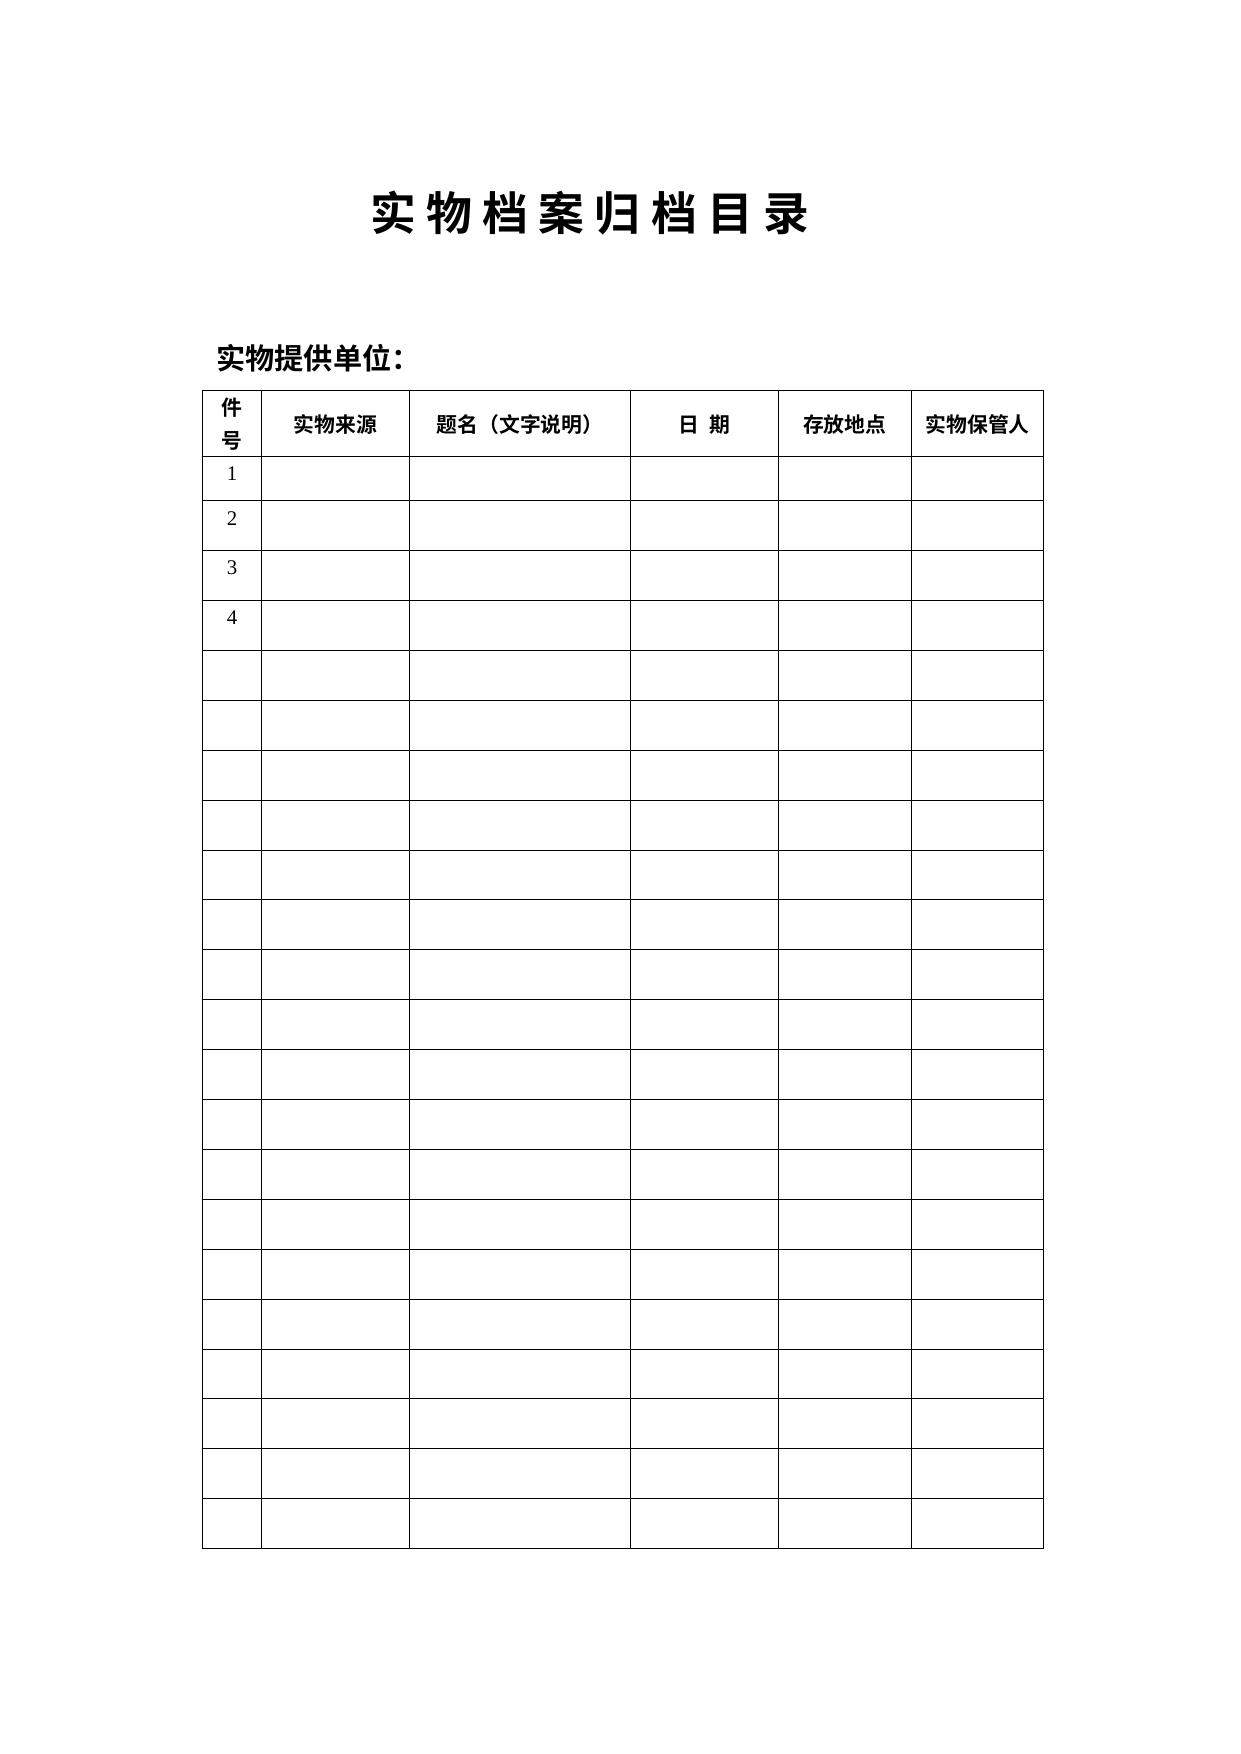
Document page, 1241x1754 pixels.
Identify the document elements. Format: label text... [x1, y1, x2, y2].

table_cell [203, 1250, 261, 1298]
table_cell [779, 1449, 911, 1498]
table_cell [912, 801, 1043, 849]
table_cell [262, 1350, 409, 1398]
table_cell [631, 1499, 778, 1548]
table_cell 3 [203, 551, 261, 600]
table_cell [912, 1250, 1043, 1298]
table_cell [262, 751, 409, 799]
table_cell [203, 1399, 261, 1448]
table_cell [912, 751, 1043, 799]
table_cell [912, 1449, 1043, 1498]
table_cell [262, 801, 409, 849]
table_cell [262, 701, 409, 750]
table_cell [631, 1000, 778, 1049]
table_cell [779, 1350, 911, 1398]
table_cell [262, 551, 409, 600]
table_header 实物来源 [262, 391, 409, 456]
table_cell [631, 701, 778, 750]
table_cell [203, 751, 261, 799]
table_cell [262, 900, 409, 949]
table_cell [779, 701, 911, 750]
table_cell [262, 457, 409, 500]
table_cell [631, 801, 778, 849]
table_cell [912, 950, 1043, 999]
table_cell [631, 751, 778, 799]
table_cell [410, 1300, 630, 1348]
table_cell [912, 551, 1043, 600]
table_cell [912, 1300, 1043, 1348]
table_cell [203, 900, 261, 949]
table_cell [779, 900, 911, 949]
table_cell [912, 1499, 1043, 1548]
table_cell [203, 801, 261, 849]
table_cell [410, 851, 630, 899]
table_cell [912, 701, 1043, 750]
table_cell [779, 751, 911, 799]
table_cell [779, 1150, 911, 1199]
table_cell [410, 900, 630, 949]
table_cell [203, 950, 261, 999]
table_cell [631, 551, 778, 600]
table_cell [779, 651, 911, 700]
table_cell [410, 1200, 630, 1249]
table_header 题名（文字说明） [410, 391, 630, 456]
table_cell [631, 1250, 778, 1298]
table_cell [631, 651, 778, 700]
table_cell [631, 1150, 778, 1199]
table_header 件号 [203, 391, 261, 456]
table_cell [262, 1250, 409, 1298]
table_cell [779, 1000, 911, 1049]
table_cell [262, 1449, 409, 1498]
table_cell [203, 851, 261, 899]
table_cell [203, 651, 261, 700]
table_cell [779, 1250, 911, 1298]
table_cell [203, 1350, 261, 1398]
table_cell [262, 1000, 409, 1049]
table_header 存放地点 [779, 391, 911, 456]
table_cell [262, 1499, 409, 1548]
table_cell [631, 1100, 778, 1149]
table_cell [631, 851, 778, 899]
table_cell [262, 1399, 409, 1448]
table_cell [912, 1399, 1043, 1448]
table_cell [779, 1100, 911, 1149]
table_cell [779, 1050, 911, 1099]
text 实物提供单位： [187, 324, 1053, 389]
table_cell [262, 1050, 409, 1099]
table_cell [203, 1499, 261, 1548]
table_cell [912, 900, 1043, 949]
table_cell [631, 900, 778, 949]
table_cell [912, 1100, 1043, 1149]
table_cell [203, 1050, 261, 1099]
table_cell [631, 1449, 778, 1498]
table_header 实物保管人 [912, 391, 1043, 456]
table_cell [262, 1200, 409, 1249]
table_cell [912, 501, 1043, 550]
table_cell [410, 1100, 630, 1149]
table_cell [410, 1499, 630, 1548]
table_cell [779, 551, 911, 600]
table_cell [203, 1300, 261, 1348]
table_cell [631, 457, 778, 500]
table_cell [779, 1399, 911, 1448]
table_cell [262, 1100, 409, 1149]
table_cell [203, 1100, 261, 1149]
table_cell [410, 1000, 630, 1049]
table_cell [779, 1200, 911, 1249]
table_cell [912, 1150, 1043, 1199]
table_cell [631, 1399, 778, 1448]
table_cell [631, 1200, 778, 1249]
table_cell [631, 950, 778, 999]
table_cell [410, 1150, 630, 1199]
table_cell [262, 851, 409, 899]
table_cell [262, 601, 409, 650]
table_cell [410, 1250, 630, 1298]
table_cell [410, 501, 630, 550]
table_cell [410, 457, 630, 500]
table_cell [410, 1050, 630, 1099]
table_cell [410, 601, 630, 650]
table_cell [912, 457, 1043, 500]
table_cell 4 [203, 601, 261, 650]
table_cell [262, 950, 409, 999]
table_cell [779, 1300, 911, 1348]
table_cell [410, 1350, 630, 1398]
table_cell [779, 950, 911, 999]
table_cell [631, 1050, 778, 1099]
table_cell [410, 950, 630, 999]
table_cell [203, 1449, 261, 1498]
table_cell [203, 1000, 261, 1049]
table_cell [779, 1499, 911, 1548]
table_cell [779, 501, 911, 550]
table_cell [912, 601, 1043, 650]
table_cell [203, 1200, 261, 1249]
table_header 日 期 [631, 391, 778, 456]
table_cell 1 [203, 457, 261, 500]
table_cell [203, 1150, 261, 1199]
table_cell [262, 1150, 409, 1199]
table_cell [262, 651, 409, 700]
table_cell [631, 501, 778, 550]
table_cell [410, 651, 630, 700]
table_cell [912, 1000, 1043, 1049]
table_cell [410, 1449, 630, 1498]
table_cell [631, 1350, 778, 1398]
table_cell [912, 1050, 1043, 1099]
text 实 物 档 案 归 档 目 录 [187, 162, 1053, 259]
table_cell [631, 601, 778, 650]
table_cell 2 [203, 501, 261, 550]
table_cell [912, 651, 1043, 700]
table_cell [203, 701, 261, 750]
table_cell [410, 701, 630, 750]
table_cell [631, 1300, 778, 1348]
table_cell [912, 851, 1043, 899]
table_cell [912, 1200, 1043, 1249]
table_cell [410, 1399, 630, 1448]
table_cell [262, 501, 409, 550]
table_cell [410, 551, 630, 600]
table_cell [779, 851, 911, 899]
table_cell [410, 751, 630, 799]
table_cell [262, 1300, 409, 1348]
table_cell [779, 801, 911, 849]
table_cell [410, 801, 630, 849]
table_cell [779, 601, 911, 650]
table_cell [912, 1350, 1043, 1398]
table_cell [779, 457, 911, 500]
